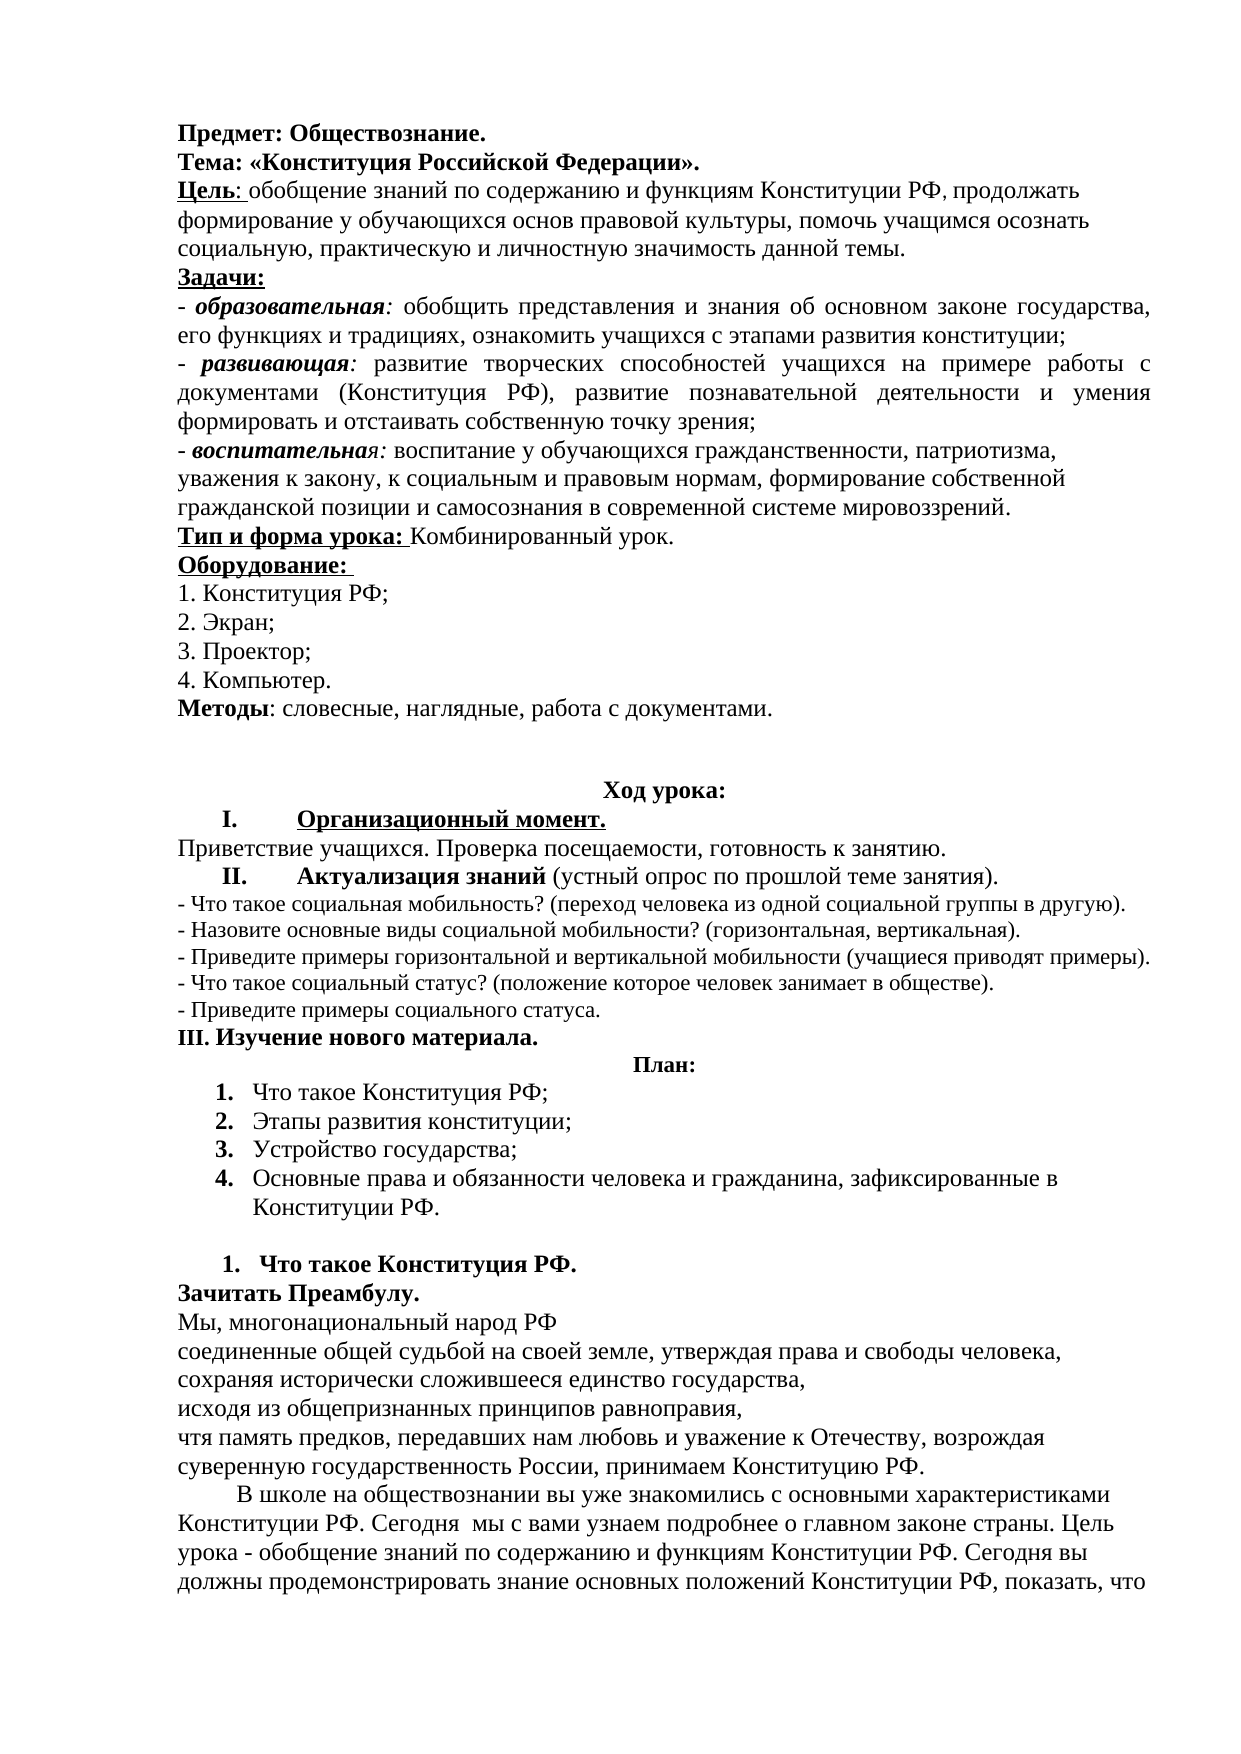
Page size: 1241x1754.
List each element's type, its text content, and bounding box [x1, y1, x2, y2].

text Мы, многонациональный народ РФ [177, 1307, 1152, 1336]
list Этапы развития конституции; [215, 1106, 1152, 1134]
text - воспитательная: воспитание у обучающихся гражданственности, патриотизма, уважения к закону, к социальным и правовым нормам, формирование собственной гражданской позиции и самосознания в современной системе мировоззрений. [177, 435, 1152, 521]
text - Что такое социальный статус? (положение которое человек занимает в обществе). [177, 969, 1152, 996]
text - Назовите основные виды социальной мобильности? (горизонтальная, вертикальная). [177, 917, 1152, 943]
text Предмет: Обществознание. [177, 118, 1152, 147]
text План: [177, 1051, 1152, 1077]
text Приветствие учащихся. Проверка посещаемости, готовность к занятию. [177, 833, 1152, 861]
text Оборудование: [177, 550, 1152, 578]
text Цель: обобщение знаний по содержанию и функциям Конституции РФ, продолжать формирование у обучающихся основ правовой культуры, помочь учащимся осознать социальную, практическую и личностную значимость данной темы. [177, 176, 1152, 262]
text III. Изучение нового материала. [177, 1022, 1152, 1051]
text чтя память предков, передавших нам любовь и уважение к Отечеству, возрождая суверенную государственность России, принимаем Конституцию РФ. [177, 1422, 1152, 1479]
list Что такое Конституция РФ. [222, 1249, 1152, 1278]
text Тип и форма урока: Комбинированный урок. [177, 521, 1152, 550]
list Актуализация знаний (устный опрос по прошлой теме занятия). [222, 861, 1152, 890]
text - развивающая: развитие творческих способностей учащихся на примере работы с документами (Конституция РФ), развитие познавательной деятельности и умения формировать и отстаивать собственную точку зрения; [177, 348, 1152, 435]
list Что такое Конституция РФ; [215, 1077, 1152, 1106]
text - Приведите примеры горизонтальной и вертикальной мобильности (учащиеся приводят примеры). [177, 943, 1152, 969]
text исходя из общепризнанных принципов равноправия, [177, 1393, 1152, 1422]
text - Приведите примеры социального статуса. [177, 996, 1152, 1022]
text - Что такое социальная мобильность? (переход человека из одной социальной группы в другую). [177, 890, 1152, 917]
text Методы: словесные, наглядные, работа с документами. [177, 693, 1152, 722]
text Задачи: [177, 262, 1152, 291]
list Основные права и обязанности человека и гражданина, зафиксированные в Конституции РФ. [215, 1163, 1152, 1221]
text Ход урока: [177, 775, 1152, 804]
list Организационный момент. [222, 804, 1152, 833]
text Зачитать Преамбулу. [177, 1278, 1152, 1307]
text 3. Проектор; [177, 636, 1152, 665]
text - образовательная: обобщить представления и знания об основном законе государства, его функциях и традициях, ознакомить учащихся с этапами развития конституции; [177, 291, 1152, 348]
text 4. Компьютер. [177, 665, 1152, 693]
text 2. Экран; [177, 607, 1152, 636]
text 1. Конституция РФ; [177, 578, 1152, 607]
text соединенные общей судьбой на своей земле, утверждая права и свободы человека, сохраняя исторически сложившееся единство государства, [177, 1336, 1152, 1393]
list Устройство государства; [215, 1134, 1152, 1163]
text Тема: «Конституция Российской Федерации». [177, 147, 1152, 176]
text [177, 1479, 1152, 1594]
